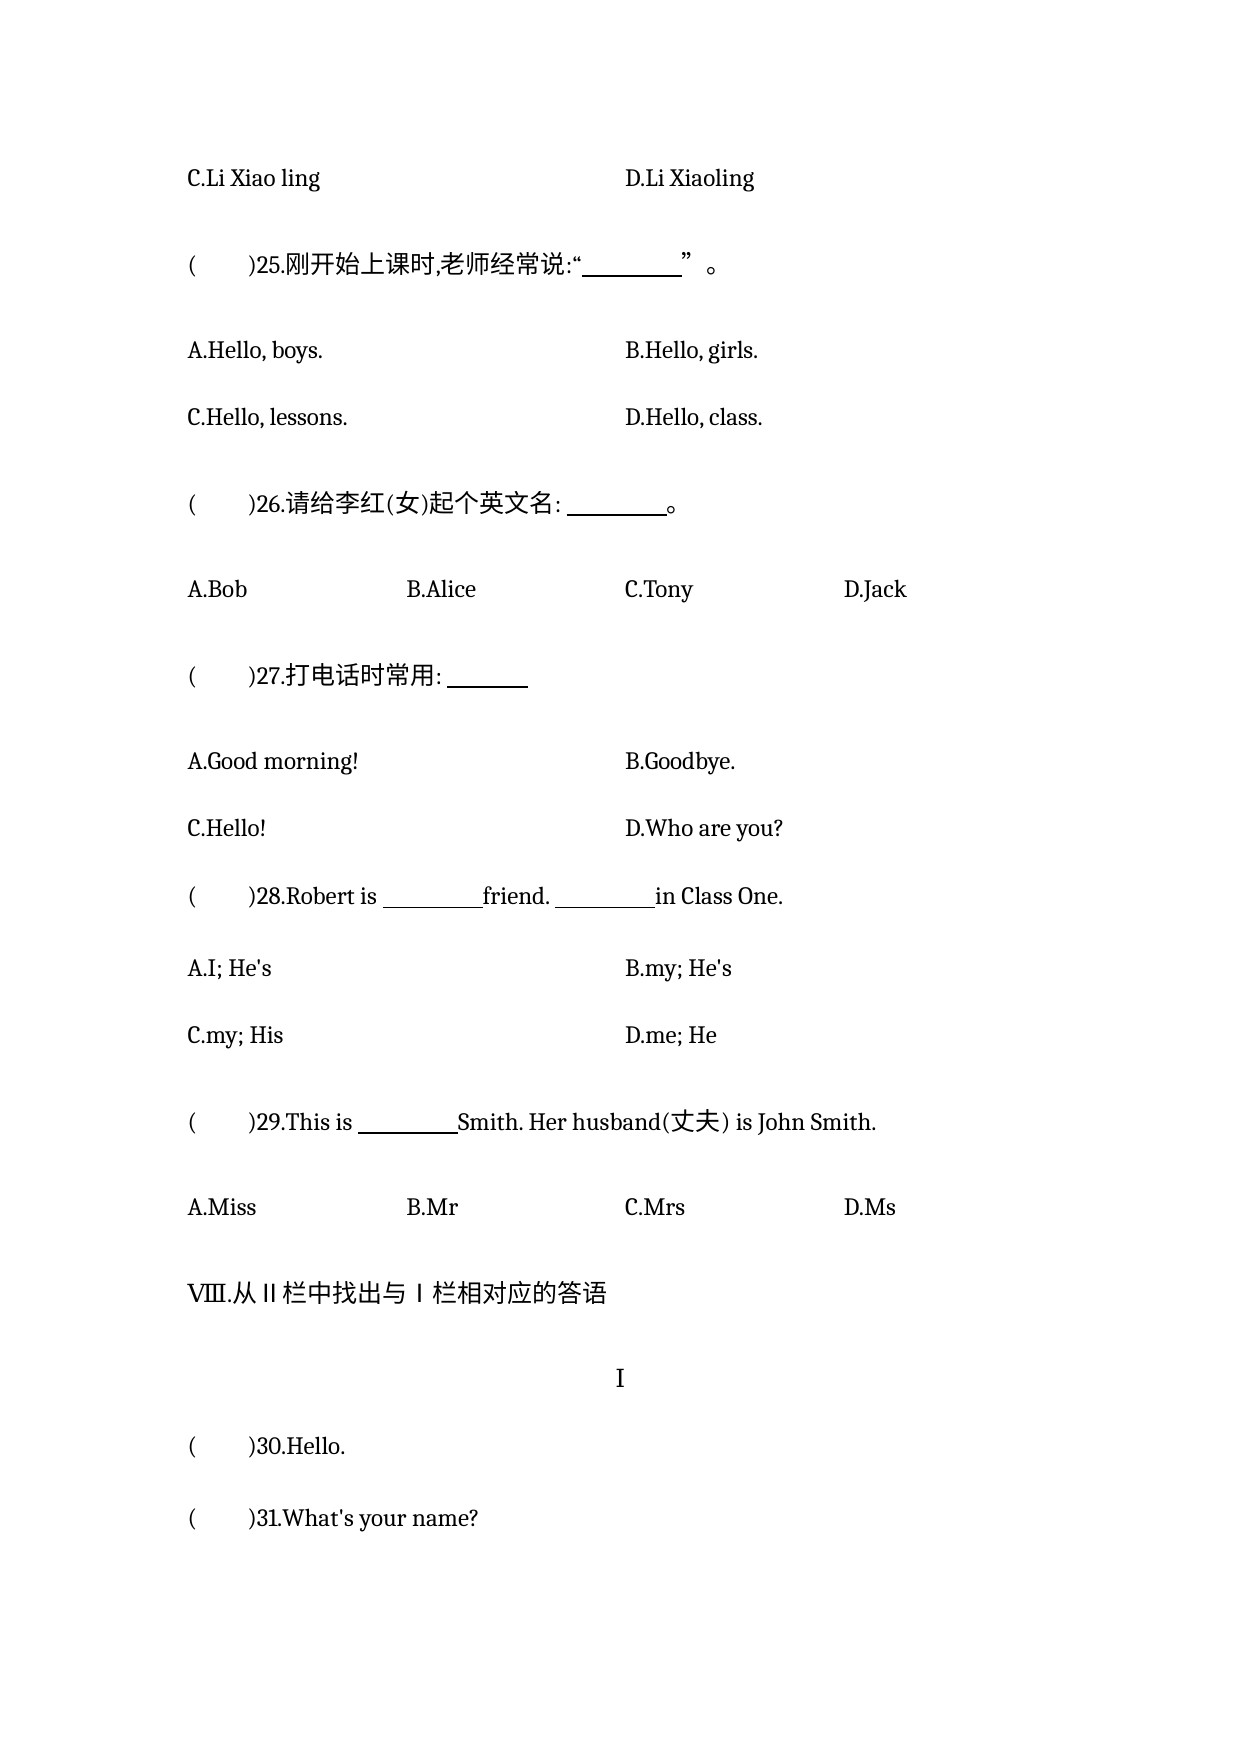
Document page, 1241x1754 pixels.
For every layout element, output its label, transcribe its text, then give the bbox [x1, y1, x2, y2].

text ( )28.Robert is friend. in Class One. [187, 880, 1053, 913]
text Ⅷ.从Ⅱ栏中找出与Ⅰ栏相对应的答语 [187, 1259, 1053, 1324]
text ( )25.刚开始上课时,老师经常说:“ ”。 [187, 230, 1053, 295]
text ( )30.Hello. [187, 1430, 1053, 1463]
text A.Bob B.Alice C.Tony D.Jack [187, 573, 1053, 606]
text A.Miss B.Mr C.Mrs D.Ms [187, 1191, 1053, 1223]
text ( )31.What's your name? [187, 1502, 1053, 1534]
text ( )29.This is Smith. Her husband(丈夫) is John Smith. [187, 1087, 1053, 1152]
text ( )26.请给李红(女)起个英文名: 。 [187, 469, 1053, 534]
text C.Li Xiao ling D.Li Xiaoling [187, 162, 1053, 194]
text C.my; His D.me; He [187, 1019, 1053, 1052]
text ( )27.打电话时常用: [187, 641, 1053, 706]
text Ⅰ [187, 1363, 1053, 1395]
text A.Hello, boys. B.Hello, girls. [187, 334, 1053, 366]
text C.Hello, lessons. D.Hello, class. [187, 401, 1053, 434]
text C.Hello! D.Who are you? [187, 812, 1053, 845]
text A.I; He's B.my; He's [187, 952, 1053, 984]
text A.Good morning! B.Goodbye. [187, 745, 1053, 777]
